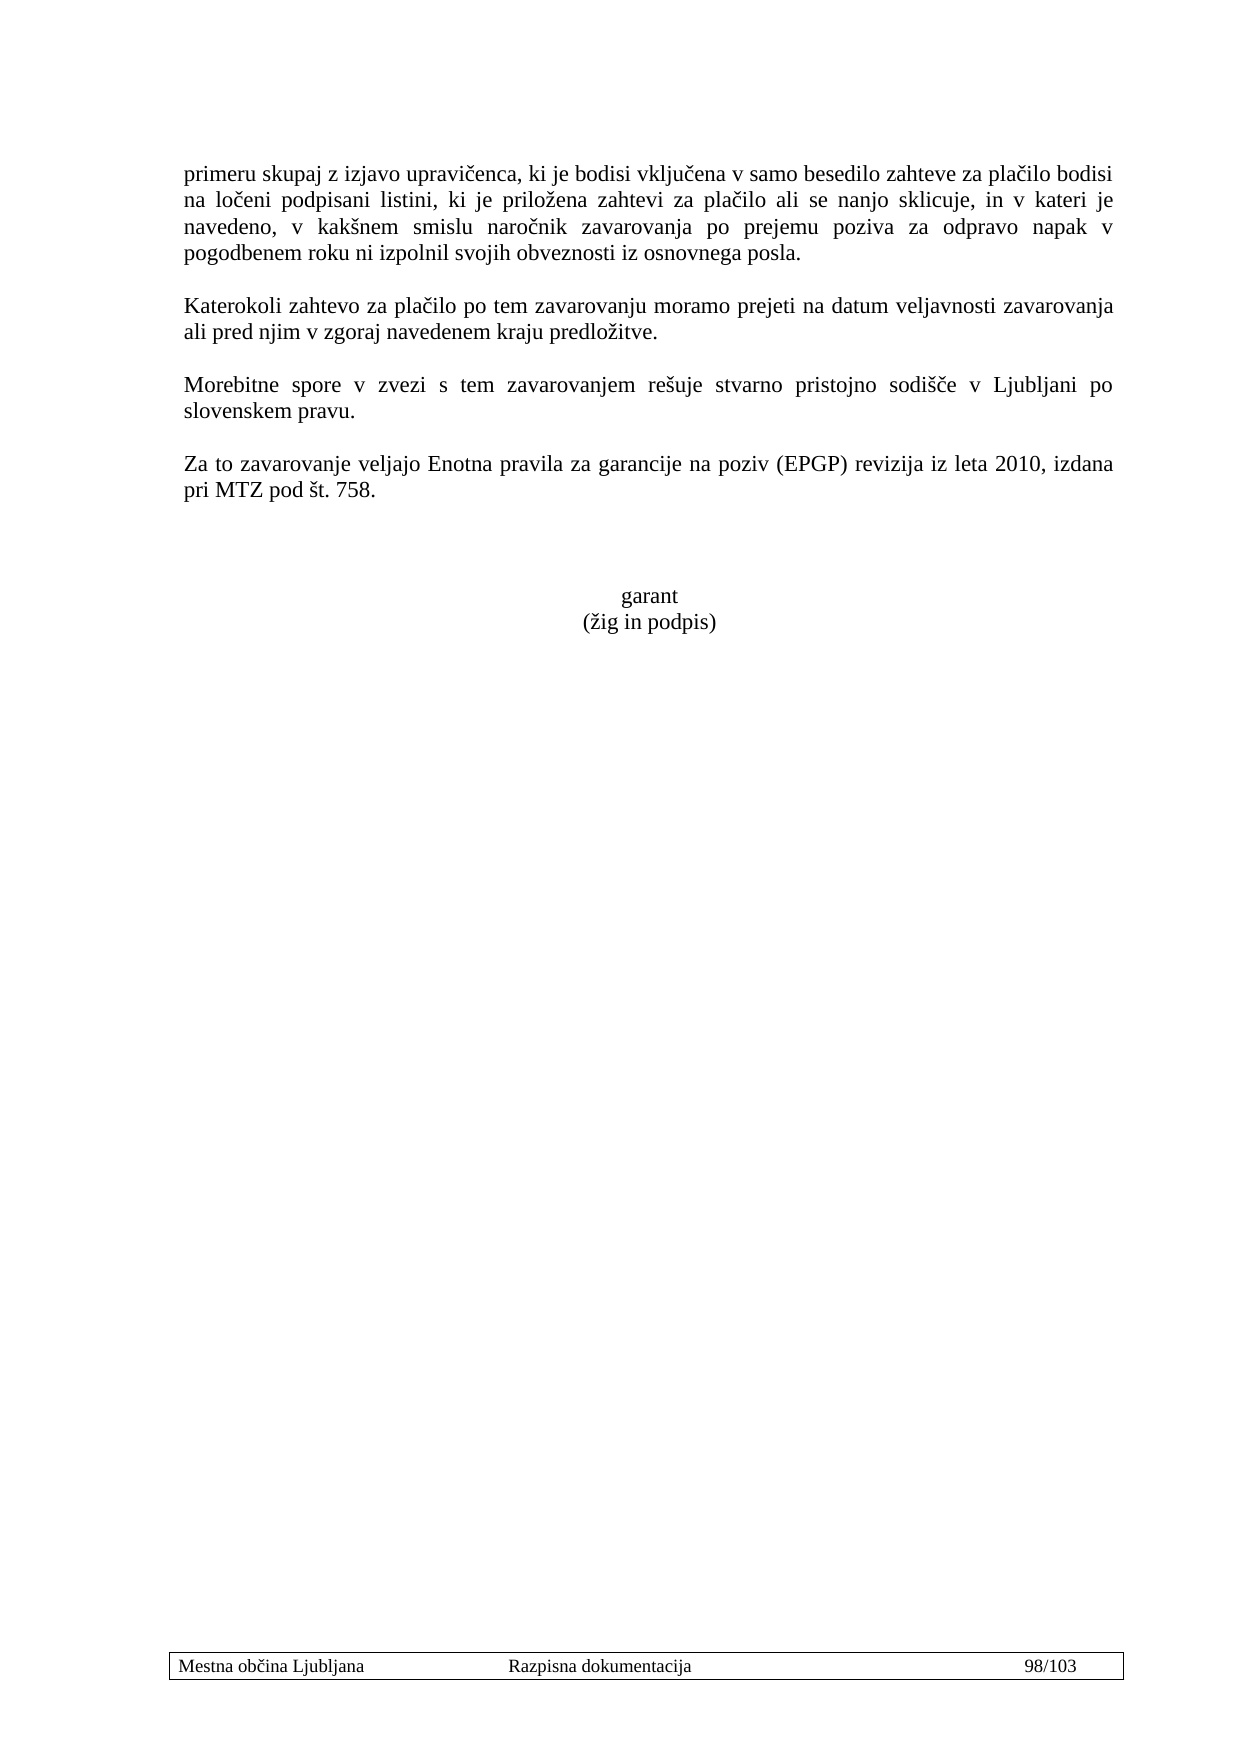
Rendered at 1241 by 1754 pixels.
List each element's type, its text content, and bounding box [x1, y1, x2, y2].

text Za to zavarovanje veljajo Enotna pravila za garancije na poziv (EPGP) revizija iz leta 2010, izdana pri MTZ pod št. 758. [184, 450, 1115, 503]
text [184, 160, 1115, 266]
text garant [184, 582, 1115, 608]
text (žig in podpis) [184, 608, 1115, 634]
text Morebitne spore v zvezi s tem zavarovanjem rešuje stvarno pristojno sodišče v Ljubljani po slovenskem pravu. [184, 371, 1115, 424]
text Katerokoli zahtevo za plačilo po tem zavarovanju moramo prejeti na datum veljavnosti zavarovanja ali pred njim v zgoraj navedenem kraju predložitve. [184, 292, 1115, 344]
